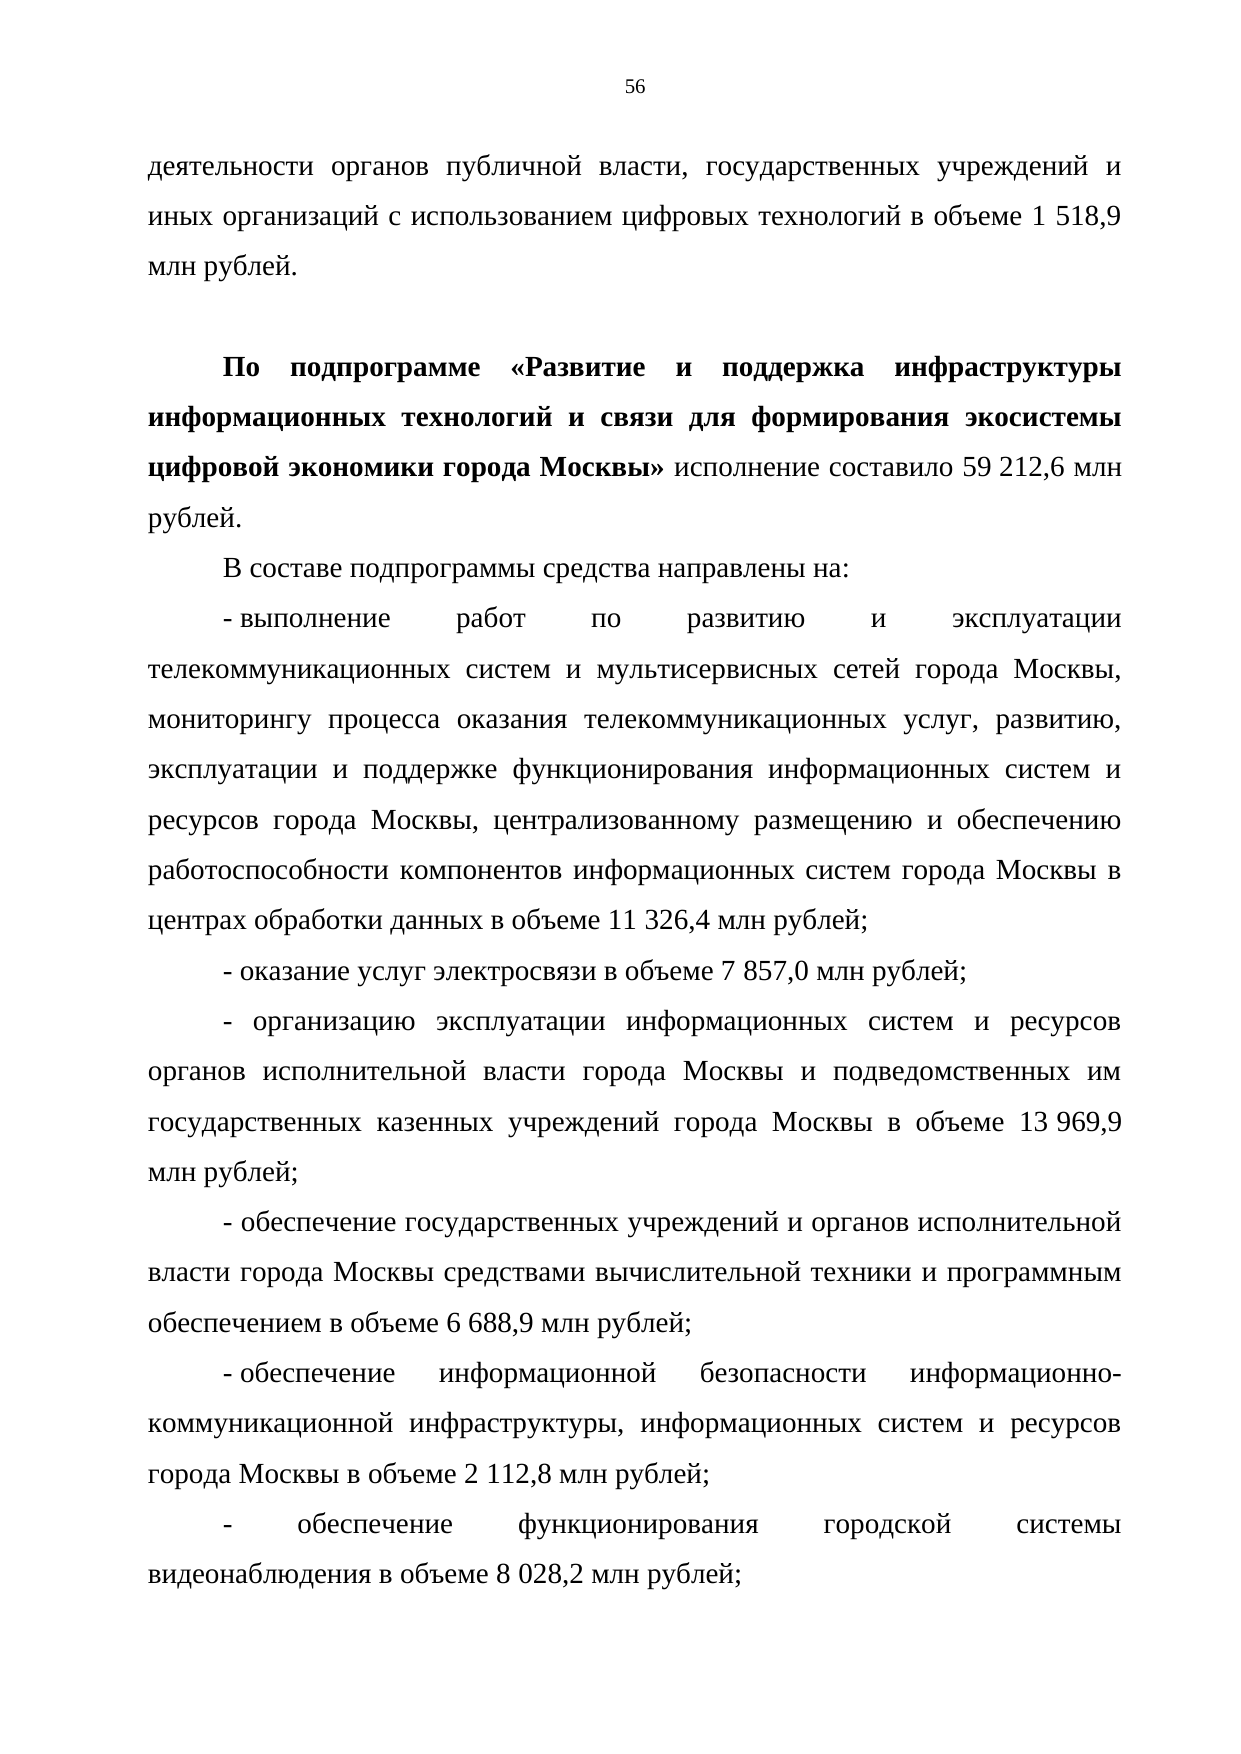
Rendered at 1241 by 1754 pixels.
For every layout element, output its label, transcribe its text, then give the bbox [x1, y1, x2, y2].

text - выполнение работ по развитию и эксплуатации телекоммуникационных систем и мультисервисных сетей города Москвы, мониторингу процесса оказания телекоммуникационных услуг, развитию, эксплуатации и поддержке функционирования информационных систем и ресурсов города Москвы, централизованному размещению и обеспечению работоспособности компонентов информационных систем города Москвы в центрах обработки данных в объеме 11 326,4 млн рублей; [148, 601, 1122, 936]
text В составе подпрограммы средства направлены на: [148, 550, 1122, 584]
text - обеспечение информационной безопасности информационно-коммуникационной инфраструктуры, информационных систем и ресурсов города Москвы в объеме 2 112,8 млн рублей; [148, 1355, 1122, 1489]
text По подпрограмме «Развитие и поддержка инфраструктуры информационных технологий и связи для формирования экосистемы цифровой экономики города Москвы» исполнение составило 59 212,6 млн рублей. [148, 349, 1122, 533]
text - обеспечение функционирования городской системы видеонаблюдения в объеме 8 028,2 млн рублей; [148, 1506, 1122, 1590]
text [148, 148, 1122, 282]
text - оказание услуг электросвязи в объеме 7 857,0 млн рублей; [148, 953, 1122, 986]
text - организацию эксплуатации информационных систем и ресурсов органов исполнительной власти города Москвы и подведомственных им государственных казенных учреждений города Москвы в объеме 13 969,9 млн рублей; [148, 1003, 1122, 1187]
text - обеспечение государственных учреждений и органов исполнительной власти города Москвы средствами вычислительной техники и программным обеспечением в объеме 6 688,9 млн рублей; [148, 1204, 1122, 1338]
